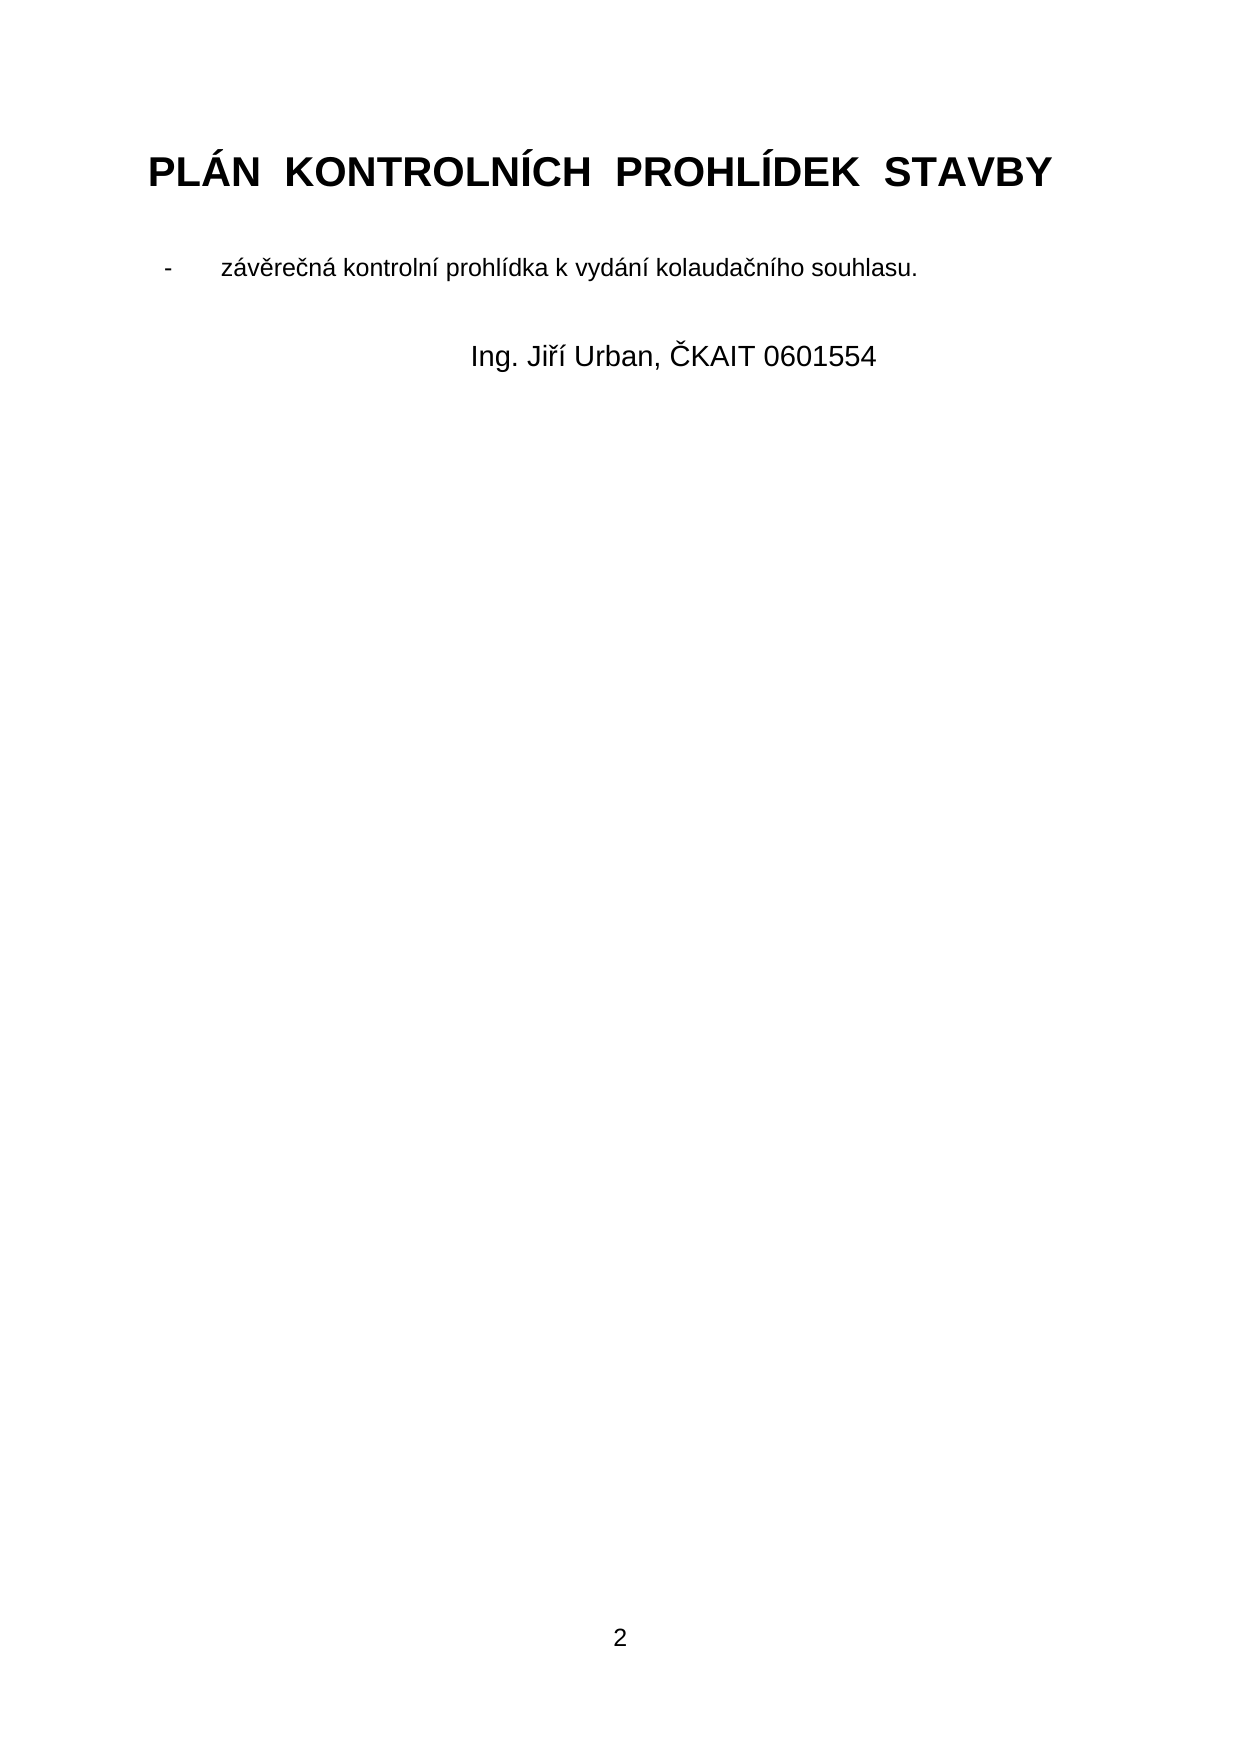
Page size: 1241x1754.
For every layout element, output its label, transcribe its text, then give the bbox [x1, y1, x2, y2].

text PLÁN KONTROLNÍCH PROHLÍDEK STAVBY [148, 148, 1093, 196]
text - závěrečná kontrolní prohlídka k vydání kolaudačního souhlasu. [148, 253, 1093, 282]
text Ing. Jiří Urban, ČKAIT 0601554 [148, 339, 1093, 373]
